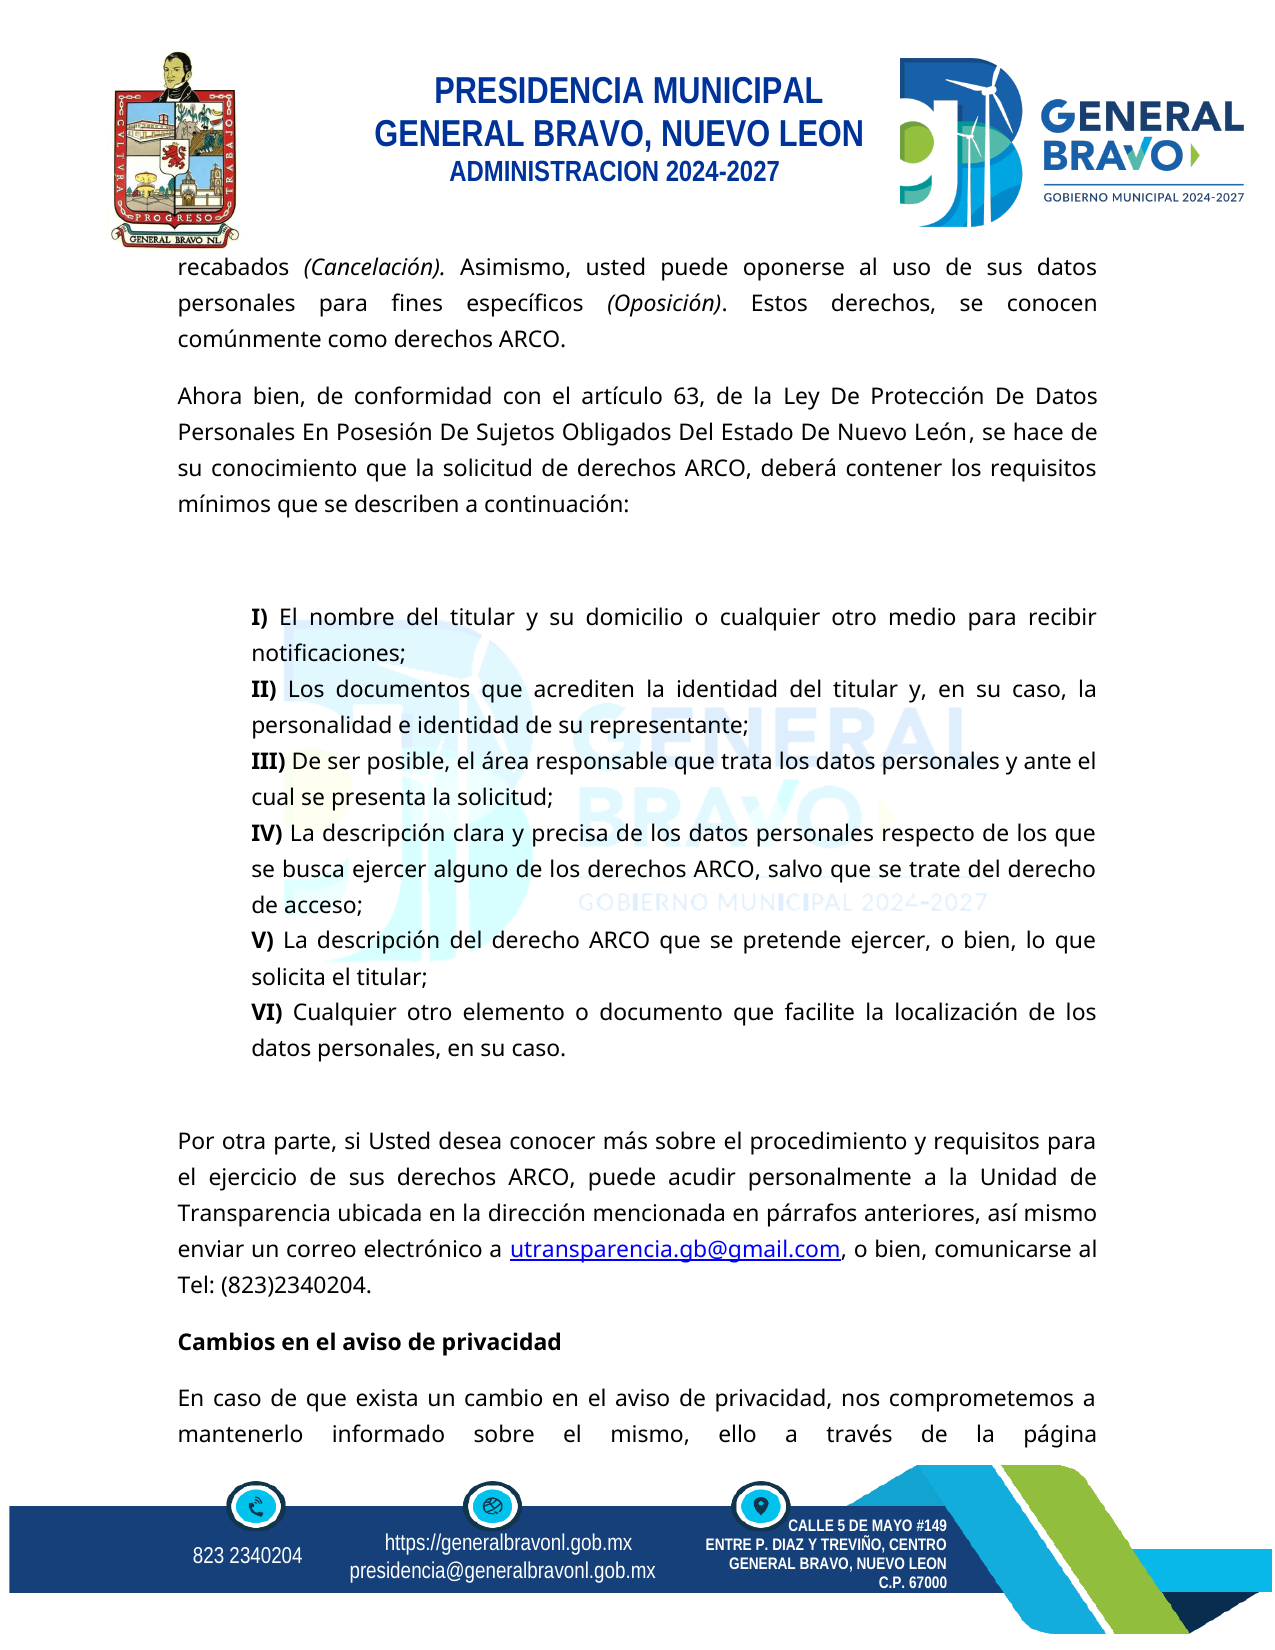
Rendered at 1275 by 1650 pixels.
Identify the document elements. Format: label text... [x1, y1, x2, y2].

text II) Los documentos que acrediten la identidad del titular y, en su caso, la personalidad e identidad de su representante; [251, 673, 1098, 740]
text I) El nombre del titular y su domicilio o cualquier otro medio para recibir notificaciones; [251, 601, 1098, 668]
text VI) Cualquier otro elemento o documento que facilite la localización de los datos personales, en su caso. [251, 996, 1098, 1063]
picture [106, 46, 241, 250]
text IV) La descripción clara y precisa de los datos personales respecto de los que se busca ejercer alguno de los derechos ARCO, salvo que se trate del derecho de acceso; [251, 817, 1098, 920]
text V) La descripción del derecho ARCO que se pretende ejercer, o bien, lo que solicita el titular; [251, 924, 1098, 992]
text Cambios en el aviso de privacidad [177, 1326, 1098, 1357]
text III) De ser posible, el área responsable que trata los datos personales y ante el cual se presenta la solicitud; [251, 745, 1098, 812]
picture [891, 50, 1252, 235]
picture [9, 1432, 1272, 1647]
text Ahora bien, de conformidad con el artículo 63, de la Ley De Protección De Datos Personales En Posesión De Sujetos Obligados Del Estado De Nuevo León, se hace de su conocimiento que la solicitud de derechos ARCO, deberá contener los requisitos mínimos que se describen a continuación: [177, 380, 1098, 519]
text Por otra parte, si Usted desea conocer más sobre el procedimiento y requisitos para el ejercicio de sus derechos ARCO, puede acudir personalmente a la Unidad de Transparencia ubicada en la dirección mencionada en párrafos anteriores, así mismo enviar un correo electrónico a utransparencia.gb@gmail.com, o bien, comunicarse al Tel: (823)2340204. [177, 1125, 1098, 1300]
